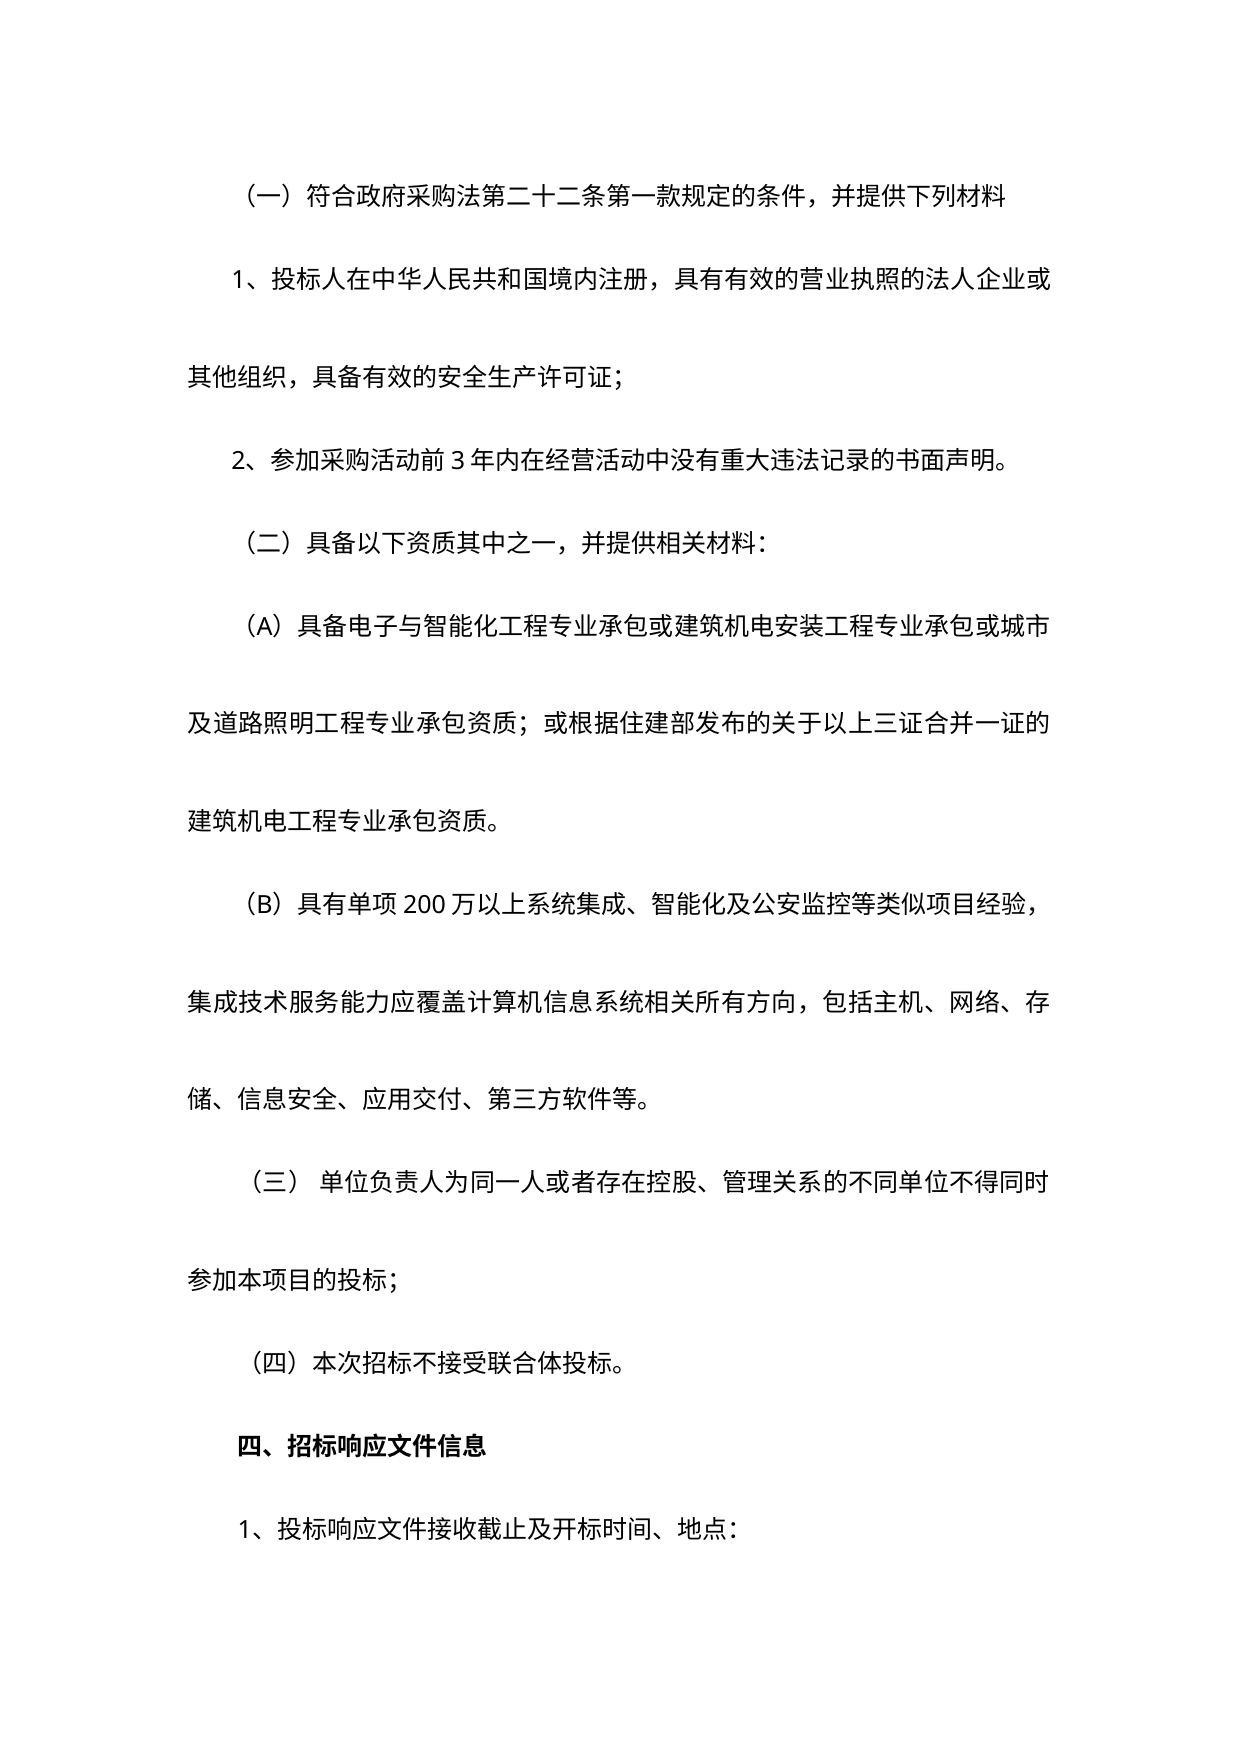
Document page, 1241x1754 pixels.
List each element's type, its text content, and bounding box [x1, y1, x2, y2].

text （二）具备以下资质其中之一，并提供相关材料： [187, 509, 1053, 574]
text （一）符合政府采购法第二十二条第一款规定的条件，并提供下列材料 [187, 162, 1053, 227]
text （A）具备电子与智能化工程专业承包或建筑机电安装工程专业承包或城市及道路照明工程专业承包资质；或根据住建部发布的关于以上三证合并一证的建筑机电工程专业承包资质。 [187, 592, 1053, 852]
text 1、投标人在中华人民共和国境内注册，具有有效的营业执照的法人企业或其他组织，具备有效的安全生产许可证； [187, 245, 1053, 408]
text 2、参加采购活动前3年内在经营活动中没有重大违法记录的书面声明。 [187, 426, 1053, 491]
text 1、投标响应文件接收截止及开标时间、地点： [187, 1495, 1053, 1560]
text （B）具有单项200万以上系统集成、智能化及公安监控等类似项目经验，集成技术服务能力应覆盖计算机信息系统相关所有方向，包括主机、网络、存储、信息安全、应用交付、第三方软件等。 [187, 870, 1053, 1130]
text （四）本次招标不接受联合体投标。 [187, 1329, 1053, 1394]
text （三） 单位负责人为同一人或者存在控股、管理关系的不同单位不得同时参加本项目的投标； [187, 1148, 1053, 1311]
text 四、招标响应文件信息 [187, 1412, 1053, 1477]
